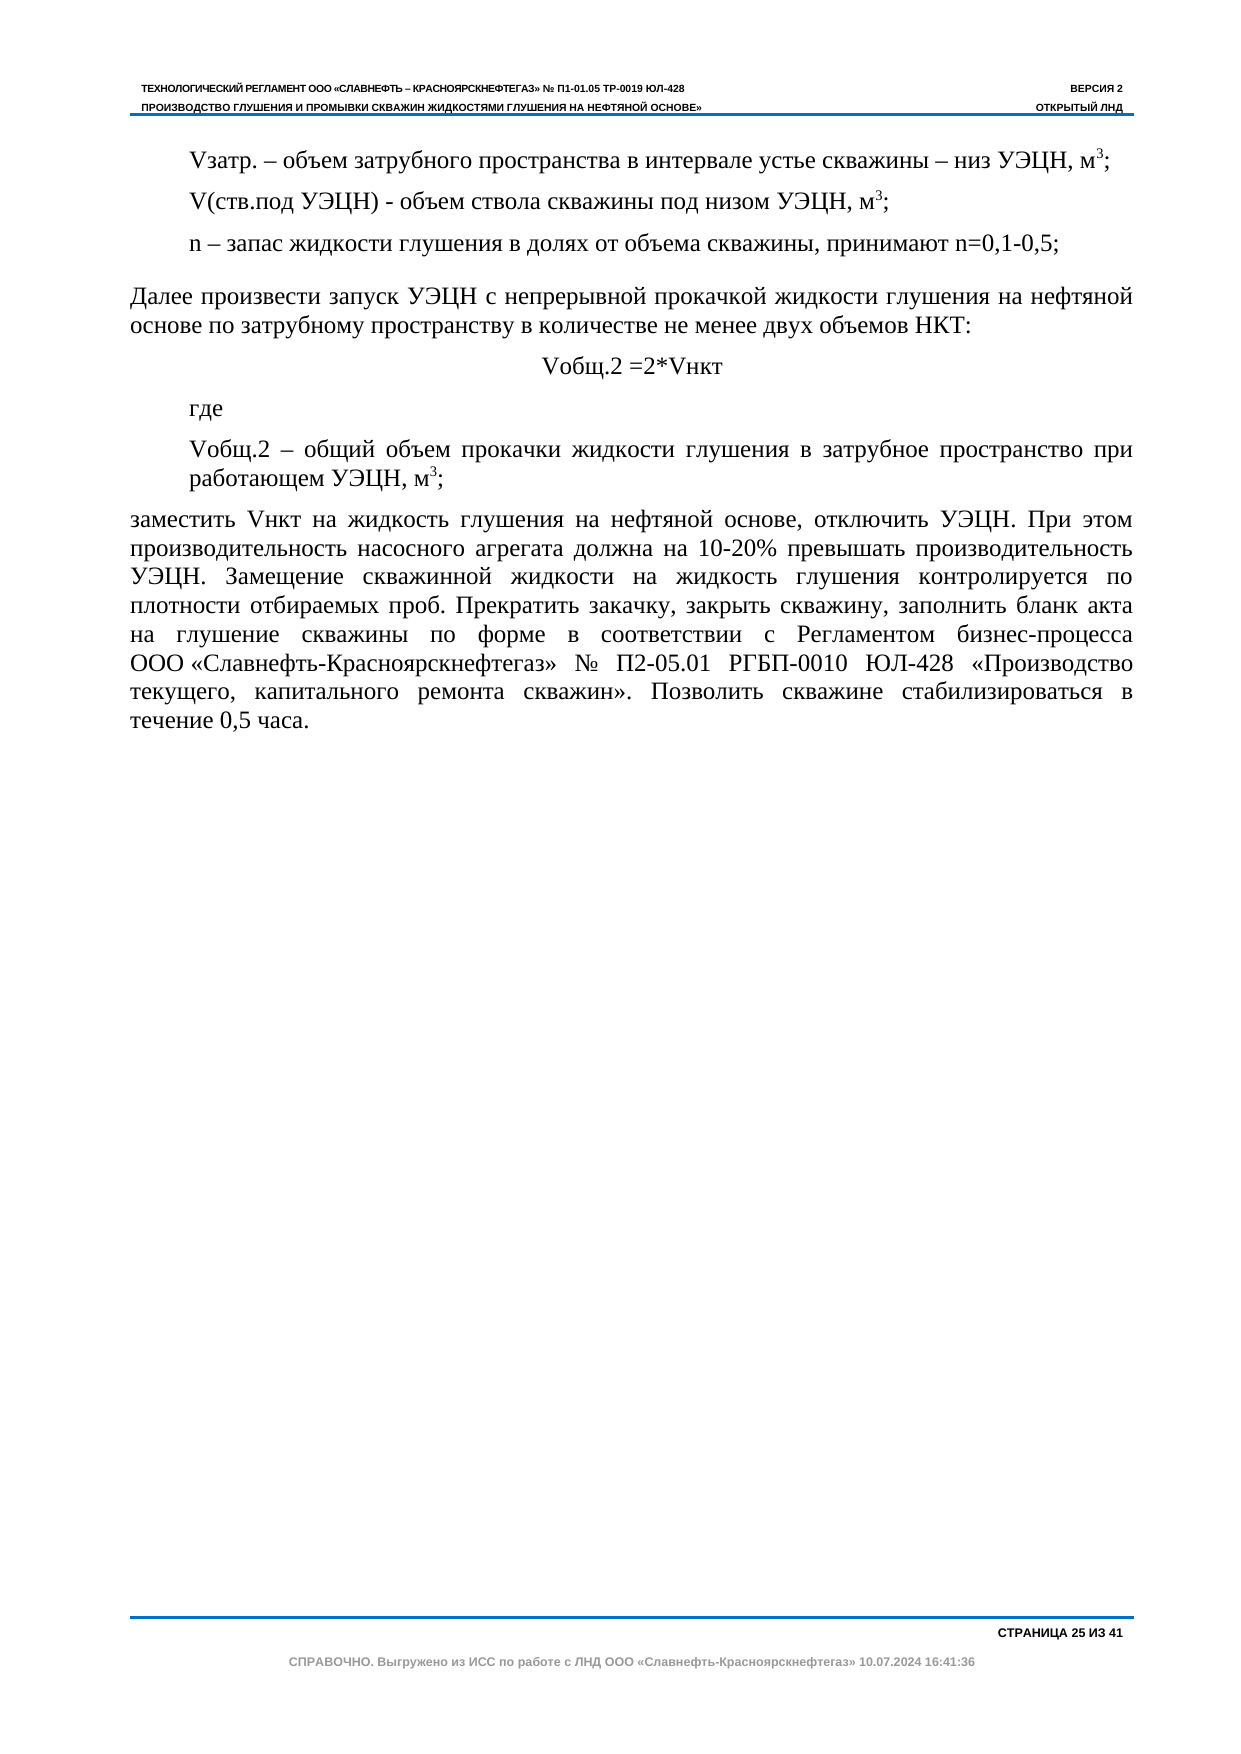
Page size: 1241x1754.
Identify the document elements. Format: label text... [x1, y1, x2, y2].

text n – запас жидкости глушения в долях от объема скважины, принимают n=0,1-0,5; [189, 228, 1134, 256]
text V(ств.под УЭЦН) - объем ствола скважины под низом УЭЦН, м3; [189, 186, 1134, 215]
text Vобщ.2 =2*Vнкт [130, 351, 1134, 380]
text Vобщ.2 – общий объем прокачки жидкости глушения в затрубное пространство при работающем УЭЦН, м3; [189, 434, 1134, 491]
text заместить Vнкт на жидкость глушения на нефтяной основе, отключить УЭЦН. При этом производительность насосного агрегата должна на 10-20% превышать производительность УЭЦН. Замещение скважинной жидкости на жидкость глушения контролируется по плотности отбираемых проб. Прекратить закачку, закрыть скважину, заполнить бланк акта на глушение скважины по форме в соответствии с Регламентом бизнес-процесса ООО «Славнефть-Красноярскнефтегаз» № П2-05.01 РГБП-0010 ЮЛ-428 «Производство текущего, капитального ремонта скважин». Позволить скважине стабилизироваться в течение 0,5 часа. [130, 504, 1134, 734]
text Далее произвести запуск УЭЦН с непрерывной прокачкой жидкости глушения на нефтяной основе по затрубному пространству в количестве не менее двух объемов НКТ: [130, 281, 1134, 339]
text Vзатр. – объем затрубного пространства в интервале устье скважины – низ УЭЦН, м3; [189, 145, 1134, 174]
text где [189, 393, 1134, 421]
